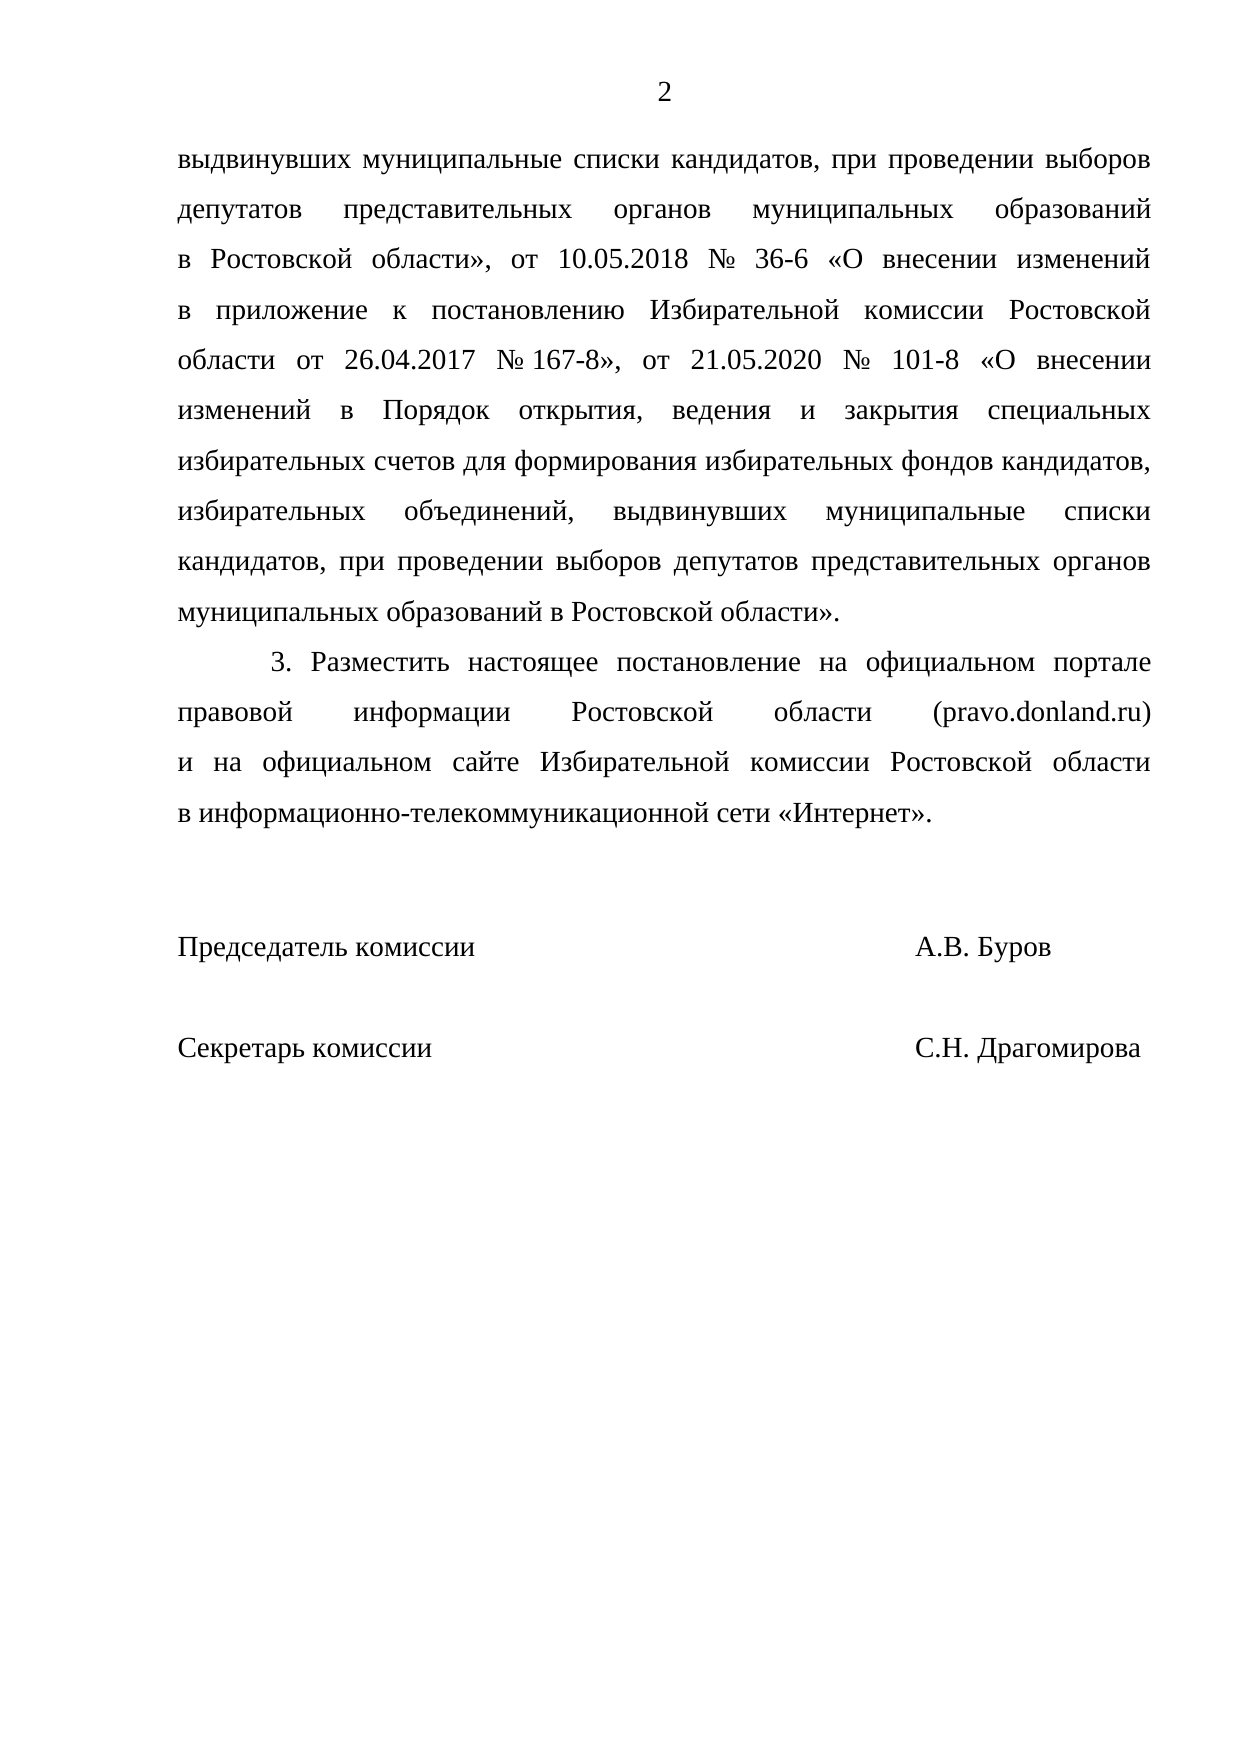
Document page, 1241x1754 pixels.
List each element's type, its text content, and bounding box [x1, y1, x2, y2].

text Председатель комиссии А.В. Буров [177, 929, 1152, 963]
text Секретарь комиссии С.Н. Драгомирова [177, 1030, 1152, 1063]
text 3. Разместить настоящее постановление на официальном портале правовой информации Ростовской области (pravo.donland.ru) и на официальном сайте Избирательной комиссии Ростовской области в информационно-телекоммуникационной сети «Интернет». [177, 644, 1152, 828]
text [177, 141, 1152, 627]
